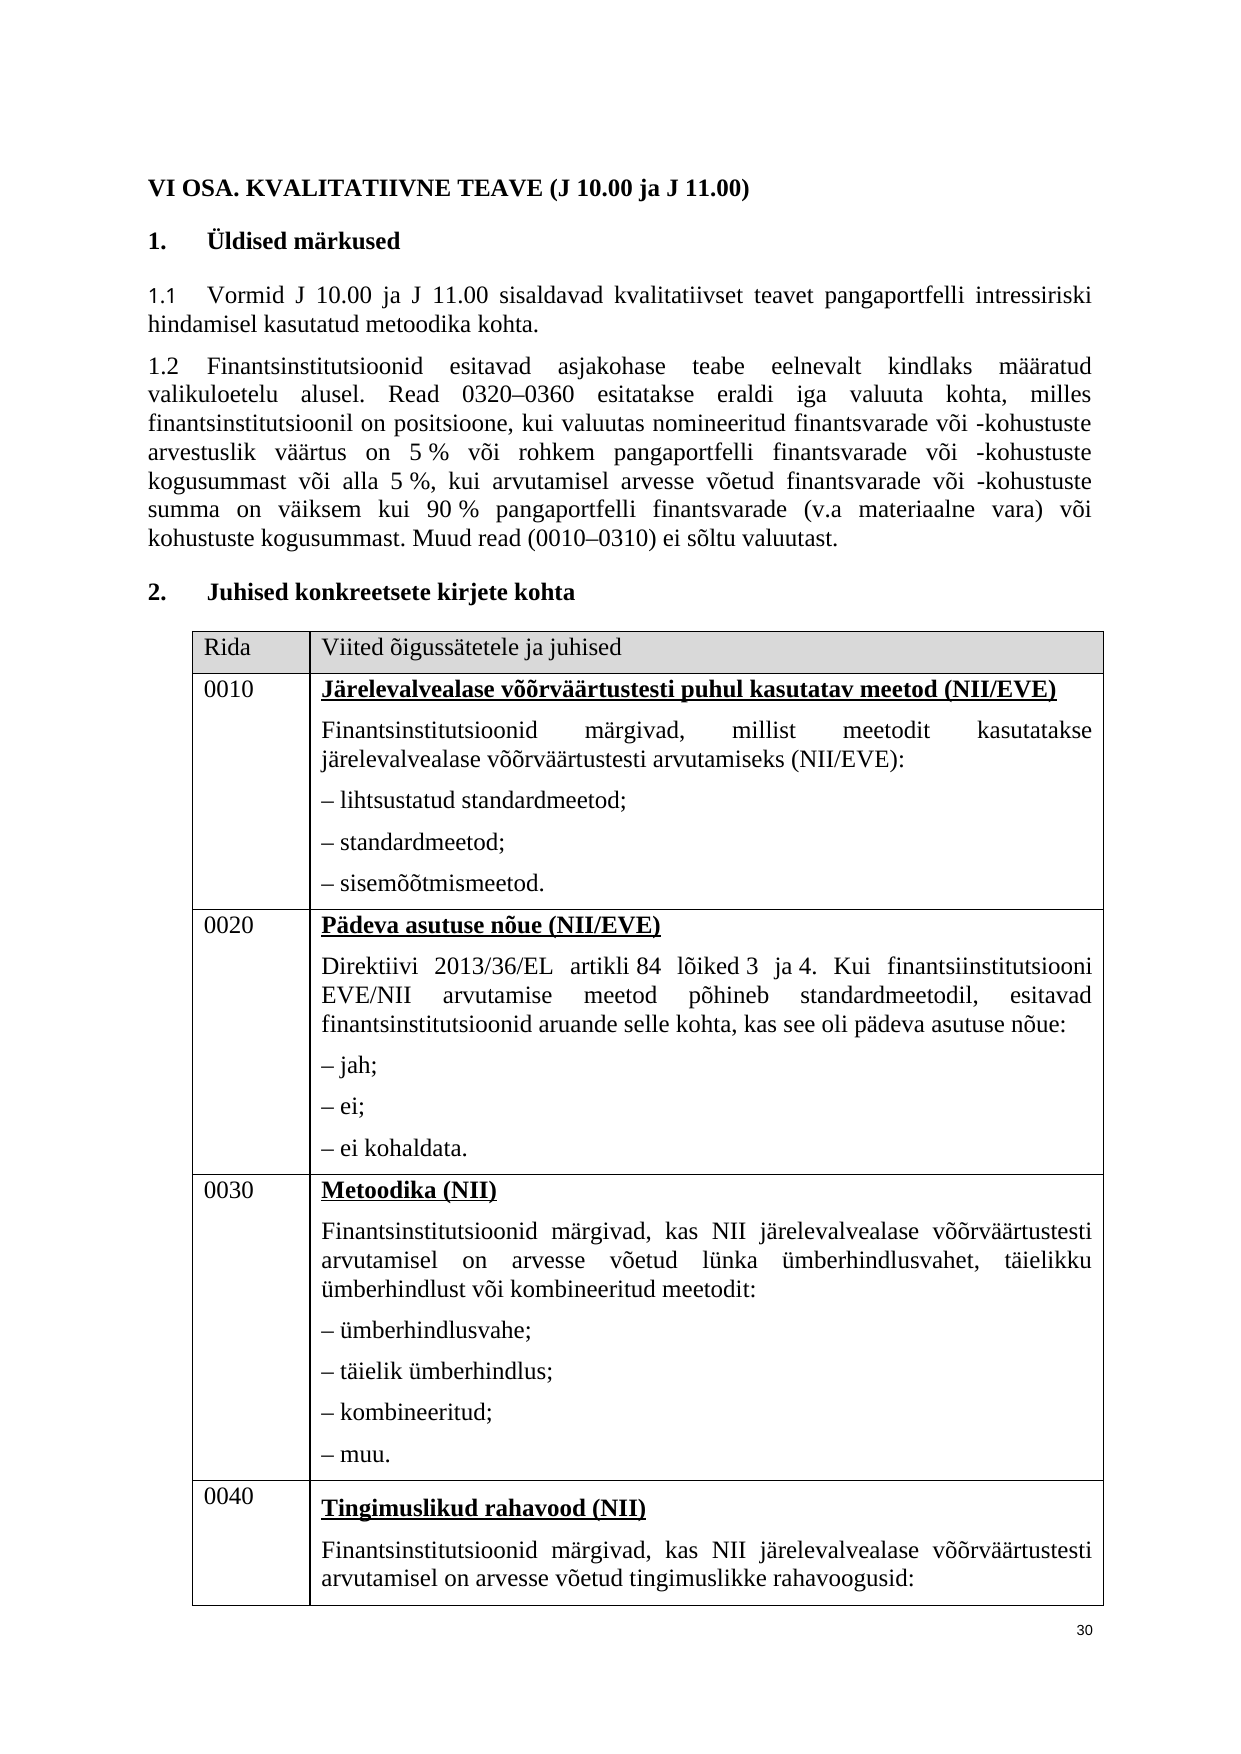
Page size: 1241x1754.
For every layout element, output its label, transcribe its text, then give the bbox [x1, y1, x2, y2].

table_cell Järelevalvealase võõrväärtustesti puhul kasutatav meetod (NII/EVE) Finantsinstitutsioonid märgivad, millist meetodit kasutatakse järelevalvealase võõrväärtustesti arvutamiseks (NII/EVE): – lihtsustatud standardmeetod; – standardmeetod; – sisemõõtmismeetod. [311, 674, 1103, 909]
text 1.1 Vormid J 10.00 ja J 11.00 sisaldavad kvalitatiivset teavet pangaportfelli intressiriski hindamisel kasutatud metoodika kohta. [148, 280, 1093, 338]
table_header Rida [193, 632, 309, 673]
table_cell Pädeva asutuse nõue (NII/EVE) Direktiivi 2013/36/EL artikli 84 lõiked 3 ja 4. Kui finantsiinstitutsiooni EVE/NII arvutamise meetod põhineb standardmeetodil, esitavad finantsinstitutsioonid aruande selle kohta, kas see oli pädeva asutuse nõue: – jah; – ei; – ei kohaldata. [311, 910, 1103, 1174]
table_cell 0010 [193, 674, 309, 909]
list 1. Üldised märkused [148, 226, 1093, 255]
table_cell 0030 [193, 1175, 309, 1480]
subtitle VI OSA. KVALITATIIVNE TEAVE (J 10.00 ja J 11.00) [148, 173, 1093, 201]
list 2. Juhised konkreetsete kirjete kohta [148, 577, 1093, 606]
table_header Viited õigussätetele ja juhised [311, 632, 1103, 673]
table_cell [311, 1481, 1103, 1605]
table_cell 0040 [193, 1481, 309, 1605]
table_cell Metoodika (NII) Finantsinstitutsioonid märgivad, kas NII järelevalvealase võõrväärtustesti arvutamisel on arvesse võetud lünka ümberhindlusvahet, täielikku ümberhindlust või kombineeritud meetodit: – ümberhindlusvahe; – täielik ümberhindlus; – kombineeritud; – muu. [311, 1175, 1103, 1480]
table_cell 0020 [193, 910, 309, 1174]
text 1.2 Finantsinstitutsioonid esitavad asjakohase teabe eelnevalt kindlaks määratud valikuloetelu alusel. Read 0320–0360 esitatakse eraldi iga valuuta kohta, milles finantsinstitutsioonil on positsioone, kui valuutas nomineeritud finantsvarade või -kohustuste arvestuslik väärtus on 5 % või rohkem pangaportfelli finantsvarade või -kohustuste kogusummast või alla 5 %, kui arvutamisel arvesse võetud finantsvarade või -kohustuste summa on väiksem kui 90 % pangaportfelli finantsvarade (v.a materiaalne vara) või kohustuste kogusummast. Muud read (0010–0310) ei sõltu valuutast. [148, 351, 1093, 552]
